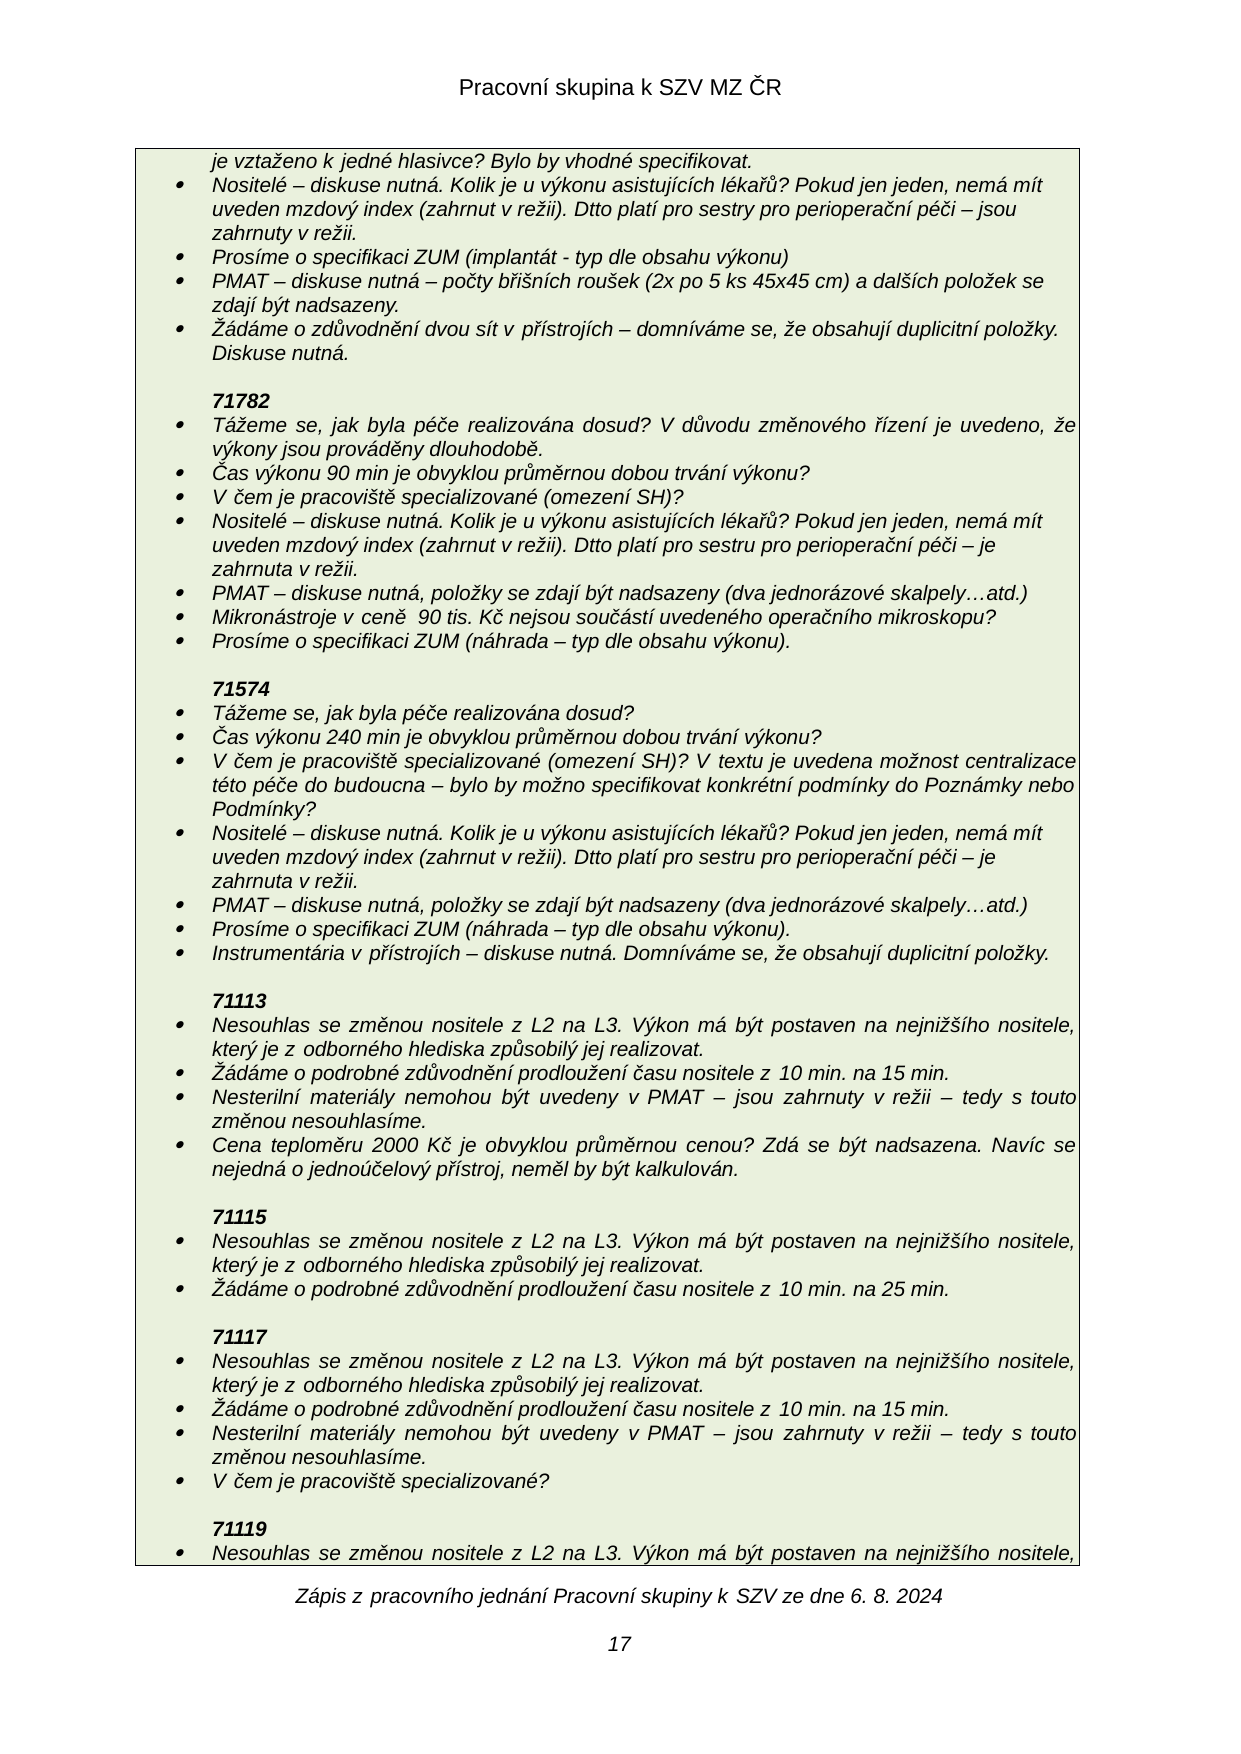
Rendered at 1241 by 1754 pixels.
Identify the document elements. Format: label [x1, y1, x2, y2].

table_header [136, 149, 1079, 1565]
